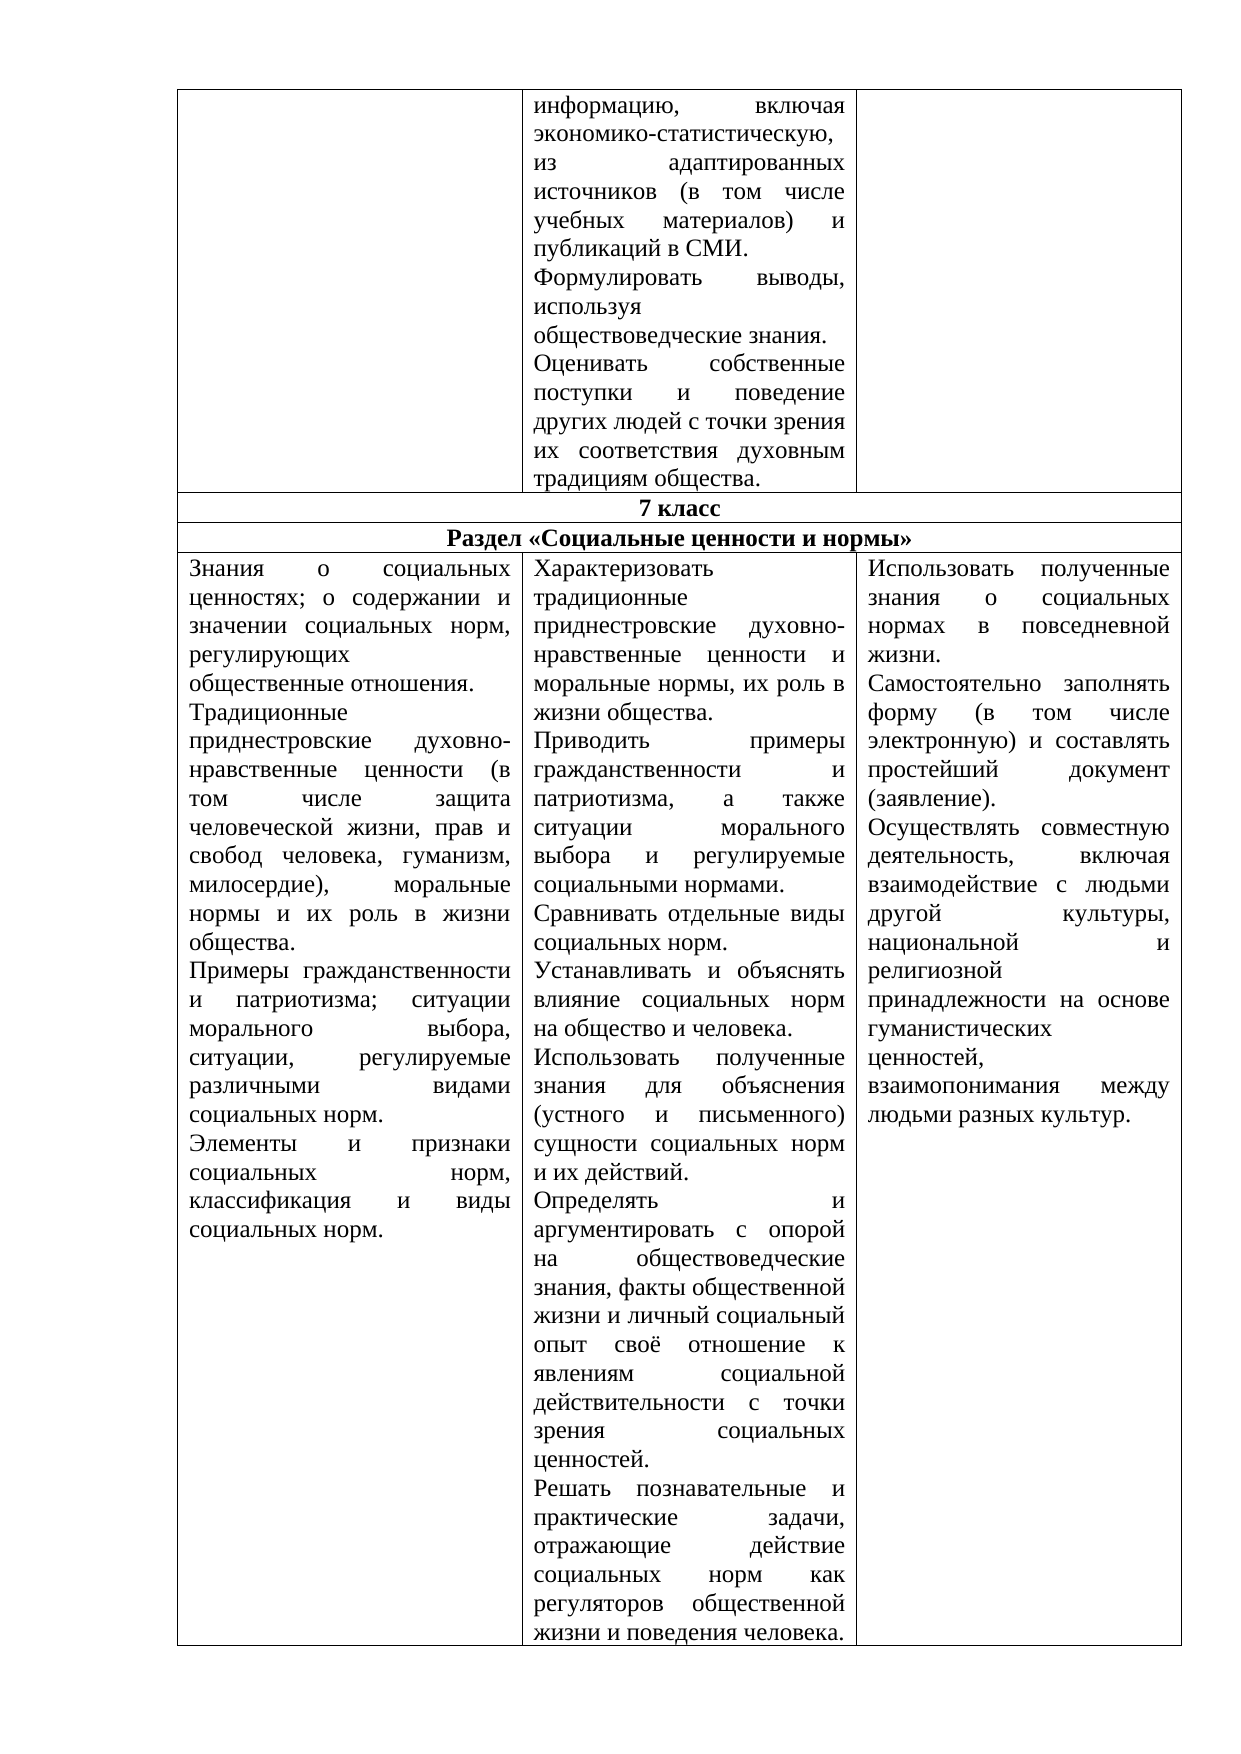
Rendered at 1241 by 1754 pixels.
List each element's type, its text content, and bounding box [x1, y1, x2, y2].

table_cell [523, 553, 856, 1645]
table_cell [523, 90, 856, 492]
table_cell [857, 90, 1181, 492]
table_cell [178, 90, 522, 492]
table_cell 7 класс [178, 493, 1181, 522]
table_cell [857, 553, 1181, 1645]
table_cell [178, 553, 522, 1645]
table_cell Раздел «Социальные ценности и нормы» [178, 523, 1181, 552]
